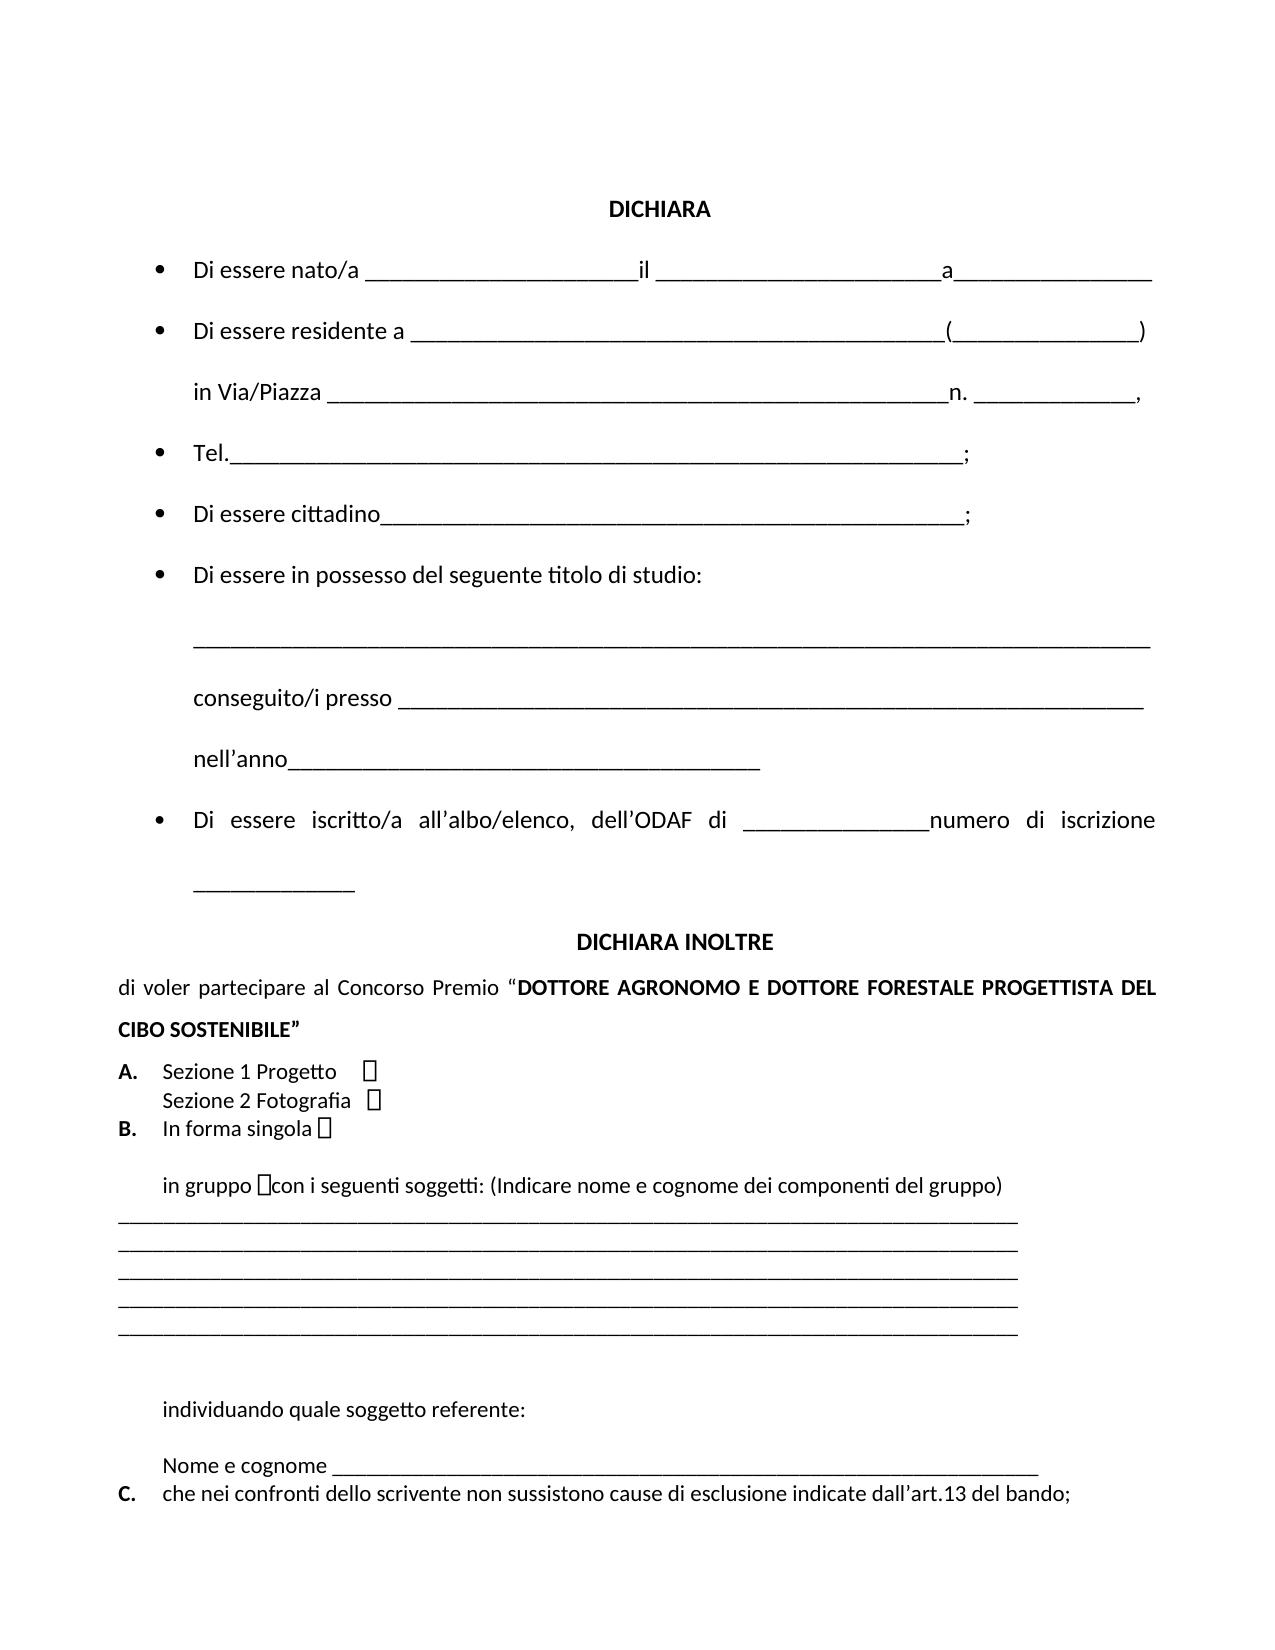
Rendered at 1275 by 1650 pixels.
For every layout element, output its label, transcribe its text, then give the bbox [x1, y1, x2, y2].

list Sezione 1 Progetto ⎕ [118, 1057, 1157, 1085]
text _______________________________________________________________________________ [118, 1311, 1157, 1339]
text _______________________________________________________________________________ [118, 1199, 1157, 1227]
list DICHIARA INOLTRE [193, 926, 1157, 956]
text _______________________________________________________________________________ [118, 1283, 1157, 1311]
text _______________________________________________________________________________ [118, 1227, 1157, 1255]
text in gruppo ⎕con i seguenti soggetti: (Indicare nome e cognome dei componenti del gruppo) [162, 1170, 1157, 1199]
text Nome e cognome ______________________________________________________________ [162, 1451, 1157, 1479]
text DICHIARA [162, 193, 1157, 224]
list Di essere cittadino_______________________________________________; [156, 498, 1157, 529]
list Di essere residente a ___________________________________________(_______________) in Via/Piazza __________________________________________________n. _____________, [156, 315, 1157, 407]
list In forma singola ⎕ [118, 1114, 1157, 1142]
list Di essere iscritto/a all’albo/elenco, dell’ODAF di _______________numero di iscrizione _____________ [156, 804, 1157, 895]
text Sezione 2 Fotografia ⎕ [162, 1085, 1157, 1114]
list Di essere in possesso del seguente titolo di studio: _____________________________________________________________________________conseguito/i presso ____________________________________________________________ nell’anno______________________________________ [156, 559, 1157, 773]
text _______________________________________________________________________________ [118, 1255, 1157, 1283]
text di voler partecipare al Concorso Premio “DOTTORE AGRONOMO E DOTTORE FORESTALE PROGETTISTA DEL CIBO SOSTENIBILE” [118, 973, 1157, 1043]
text individuando quale soggetto referente: [162, 1395, 1157, 1423]
list che nei confronti dello scrivente non sussistono cause di esclusione indicate dall’art.13 del bando; [118, 1479, 1157, 1507]
list Tel.___________________________________________________________; [156, 437, 1157, 468]
list Di essere nato/a ______________________il _______________________a________________ [156, 254, 1157, 285]
